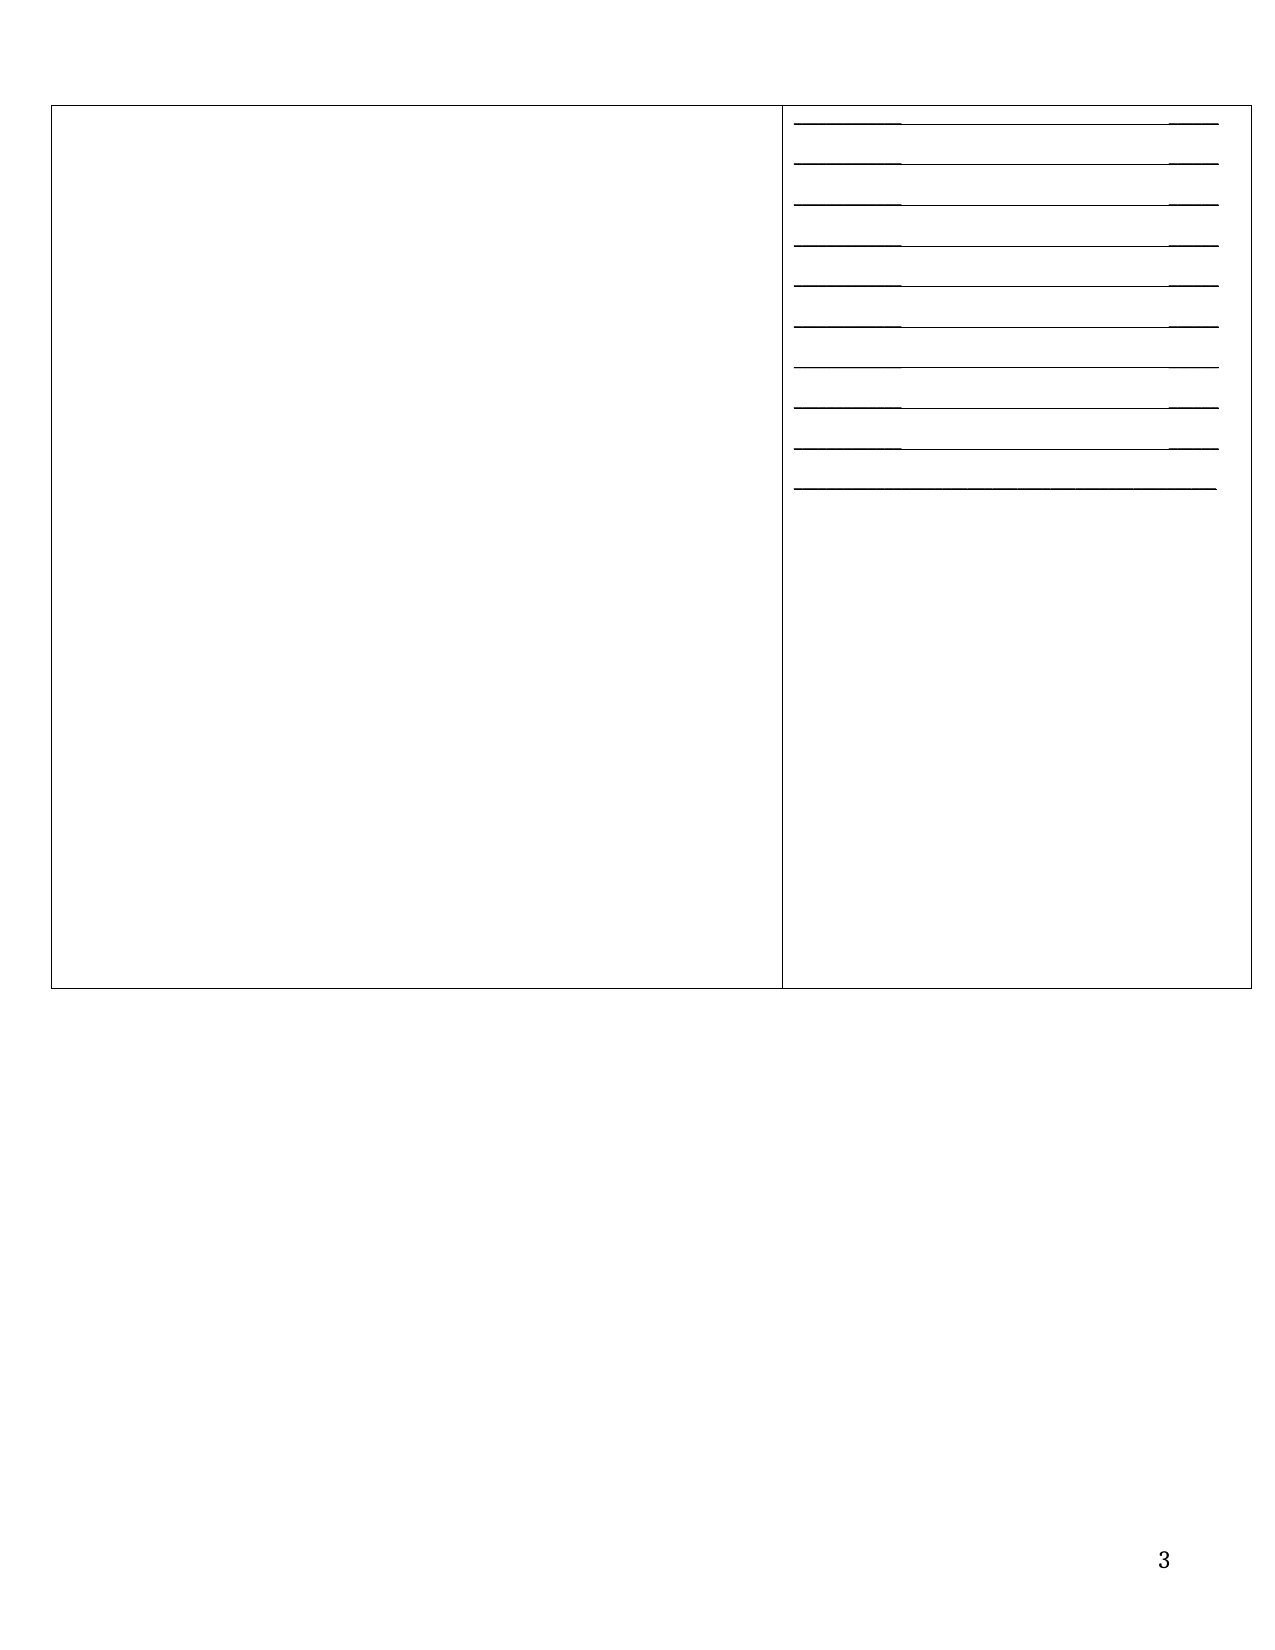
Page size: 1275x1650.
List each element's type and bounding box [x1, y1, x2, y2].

table_header [783, 106, 1251, 988]
table_header [52, 106, 782, 988]
